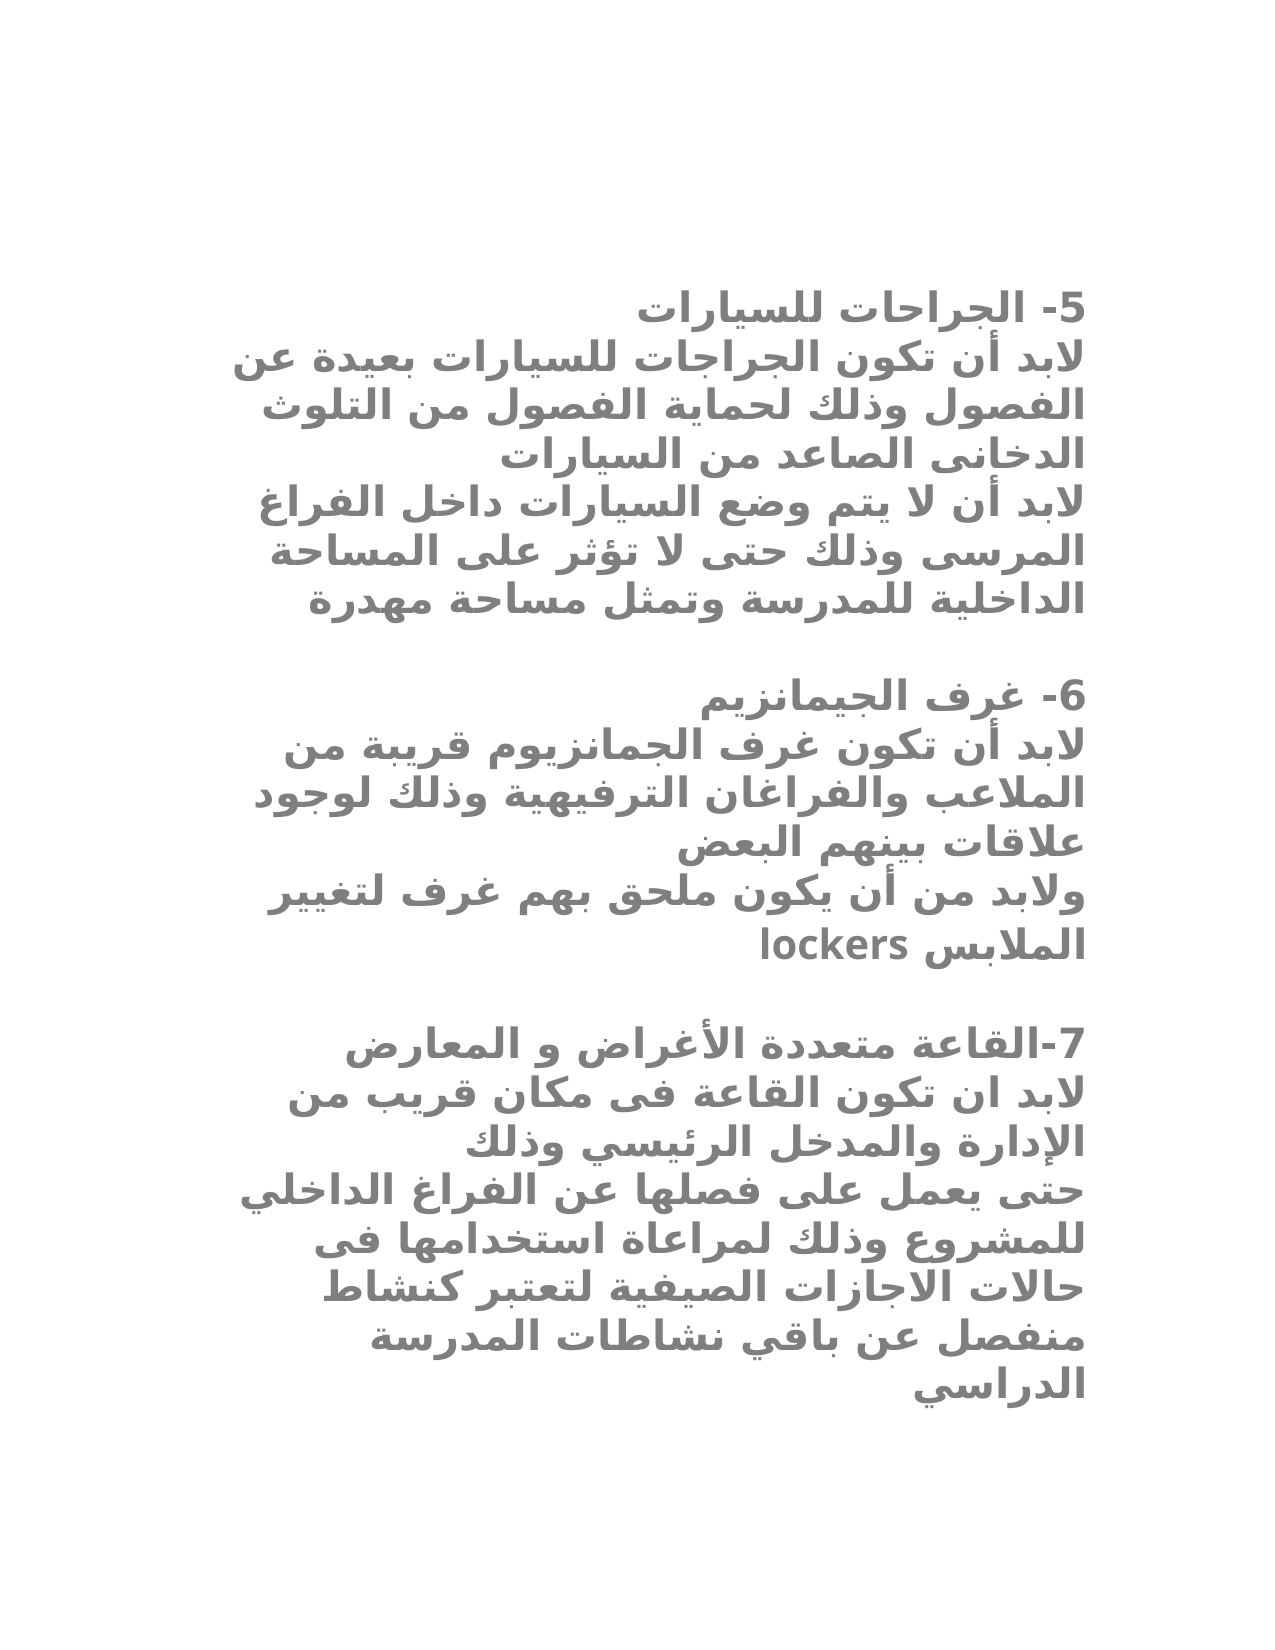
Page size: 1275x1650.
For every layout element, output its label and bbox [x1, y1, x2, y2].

text [187, 235, 1087, 1457]
